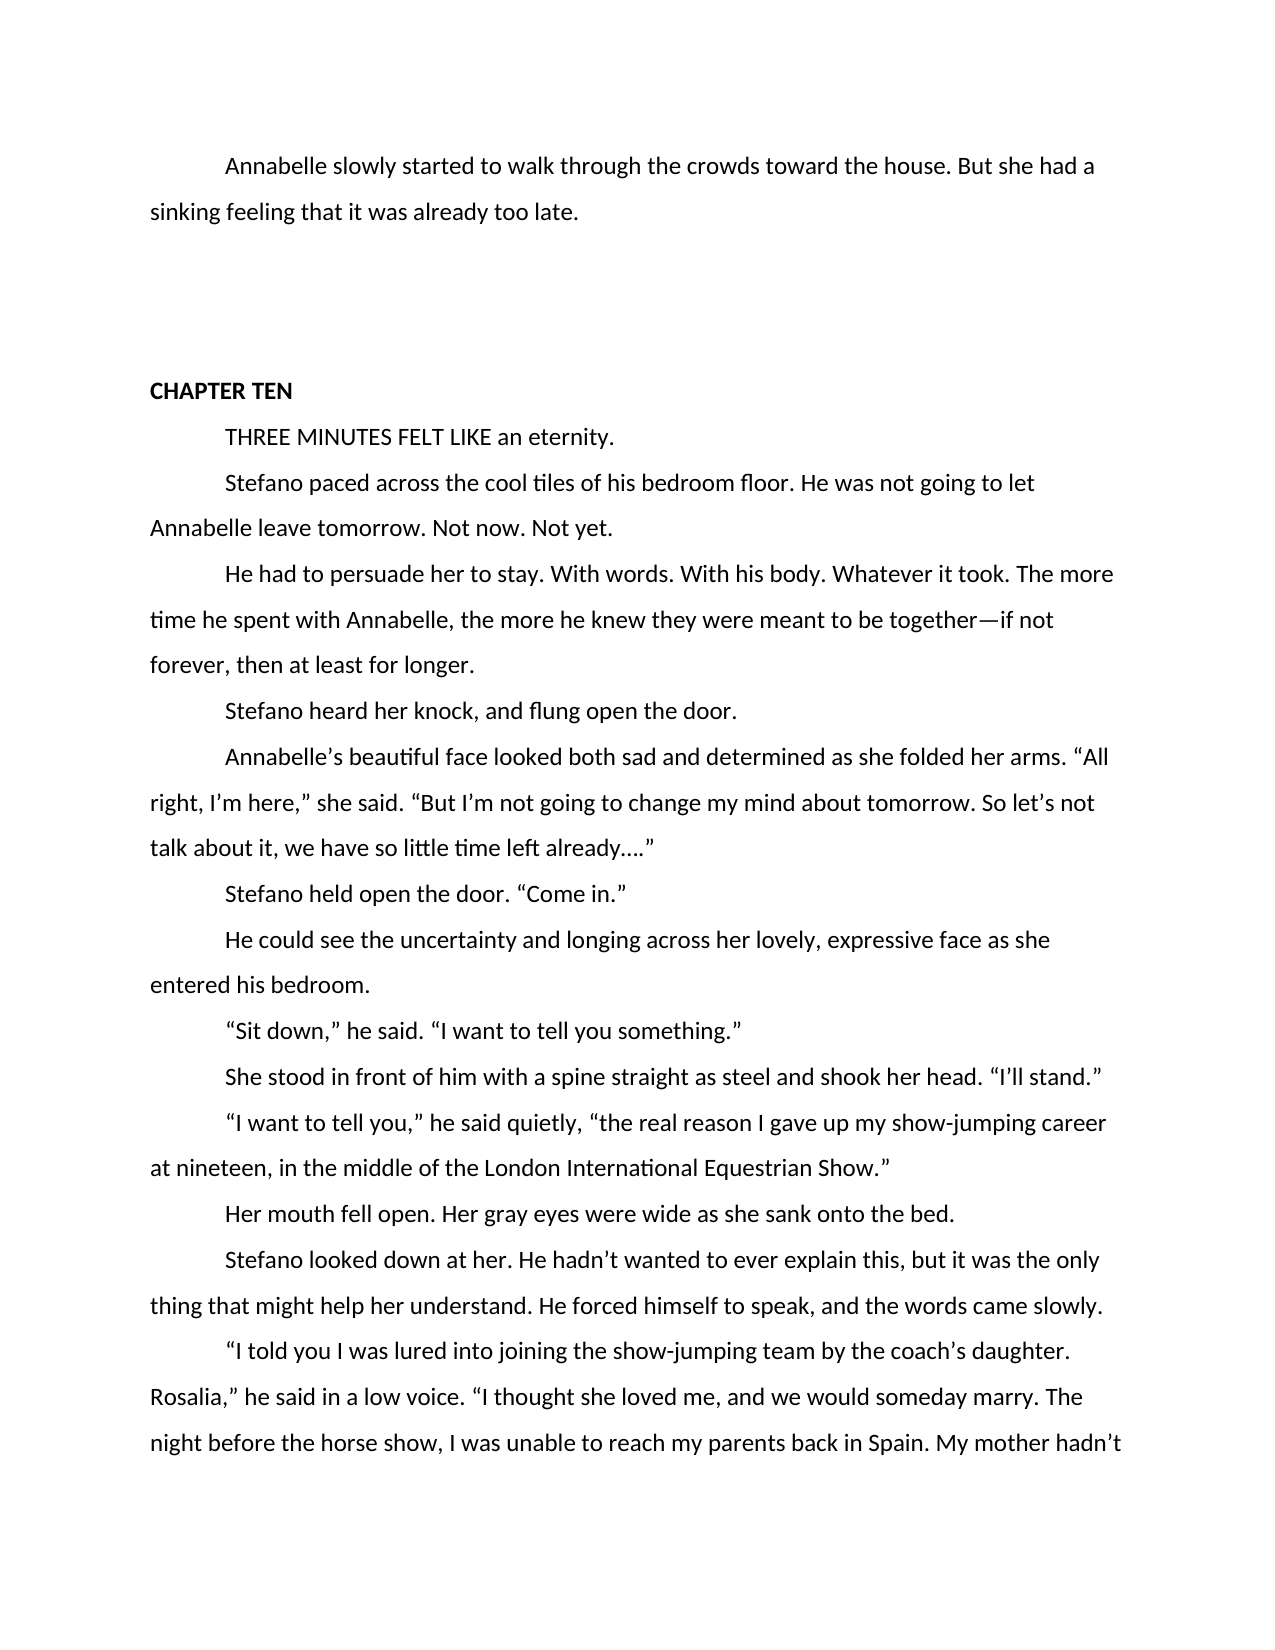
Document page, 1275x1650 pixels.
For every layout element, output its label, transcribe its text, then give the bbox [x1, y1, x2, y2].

text She stood in front of him with a spine straight as steel and shook her head. “I’ll stand.” [150, 1061, 1125, 1092]
text Stefano held open the door. “Come in.” [150, 878, 1125, 909]
text “I want to tell you,” he said quietly, “the real reason I gave up my show-jumping career at nineteen, in the middle of the London International Equestrian Show.” [150, 1107, 1125, 1183]
text Her mouth fell open. Her gray eyes were wide as she sank onto the bed. [150, 1198, 1125, 1229]
text “Sit down,” he said. “I want to tell you something.” [150, 1015, 1125, 1046]
text Stefano heard her knock, and flung open the door. [150, 695, 1125, 726]
text THREE MINUTES FELT LIKE an eternity. [150, 421, 1125, 451]
text Annabelle slowly started to walk through the crowds toward the house. But she had a sinking feeling that it was already too late. [150, 150, 1125, 226]
text He could see the uncertainty and longing across her lovely, expressive face as she entered his bedroom. [150, 924, 1125, 1000]
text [150, 1336, 1125, 1457]
text CHAPTER TEN [150, 375, 1125, 406]
text Stefano looked down at her. He hadn’t wanted to ever explain this, but it was the only thing that might help her understand. He forced himself to speak, and the words came slowly. [150, 1244, 1125, 1320]
text Annabelle’s beautiful face looked both sad and determined as she folded her arms. “All right, I’m here,” she said. “But I’m not going to change my mind about tomorrow. So let’s not talk about it, we have so little time left already….” [150, 741, 1125, 863]
text He had to persuade her to stay. With words. With his body. Whatever it took. The more time he spent with Annabelle, the more he knew they were meant to be together—if not forever, then at least for longer. [150, 558, 1125, 680]
text Stefano paced across the cool tiles of his bedroom floor. He was not going to let Annabelle leave tomorrow. Not now. Not yet. [150, 467, 1125, 543]
